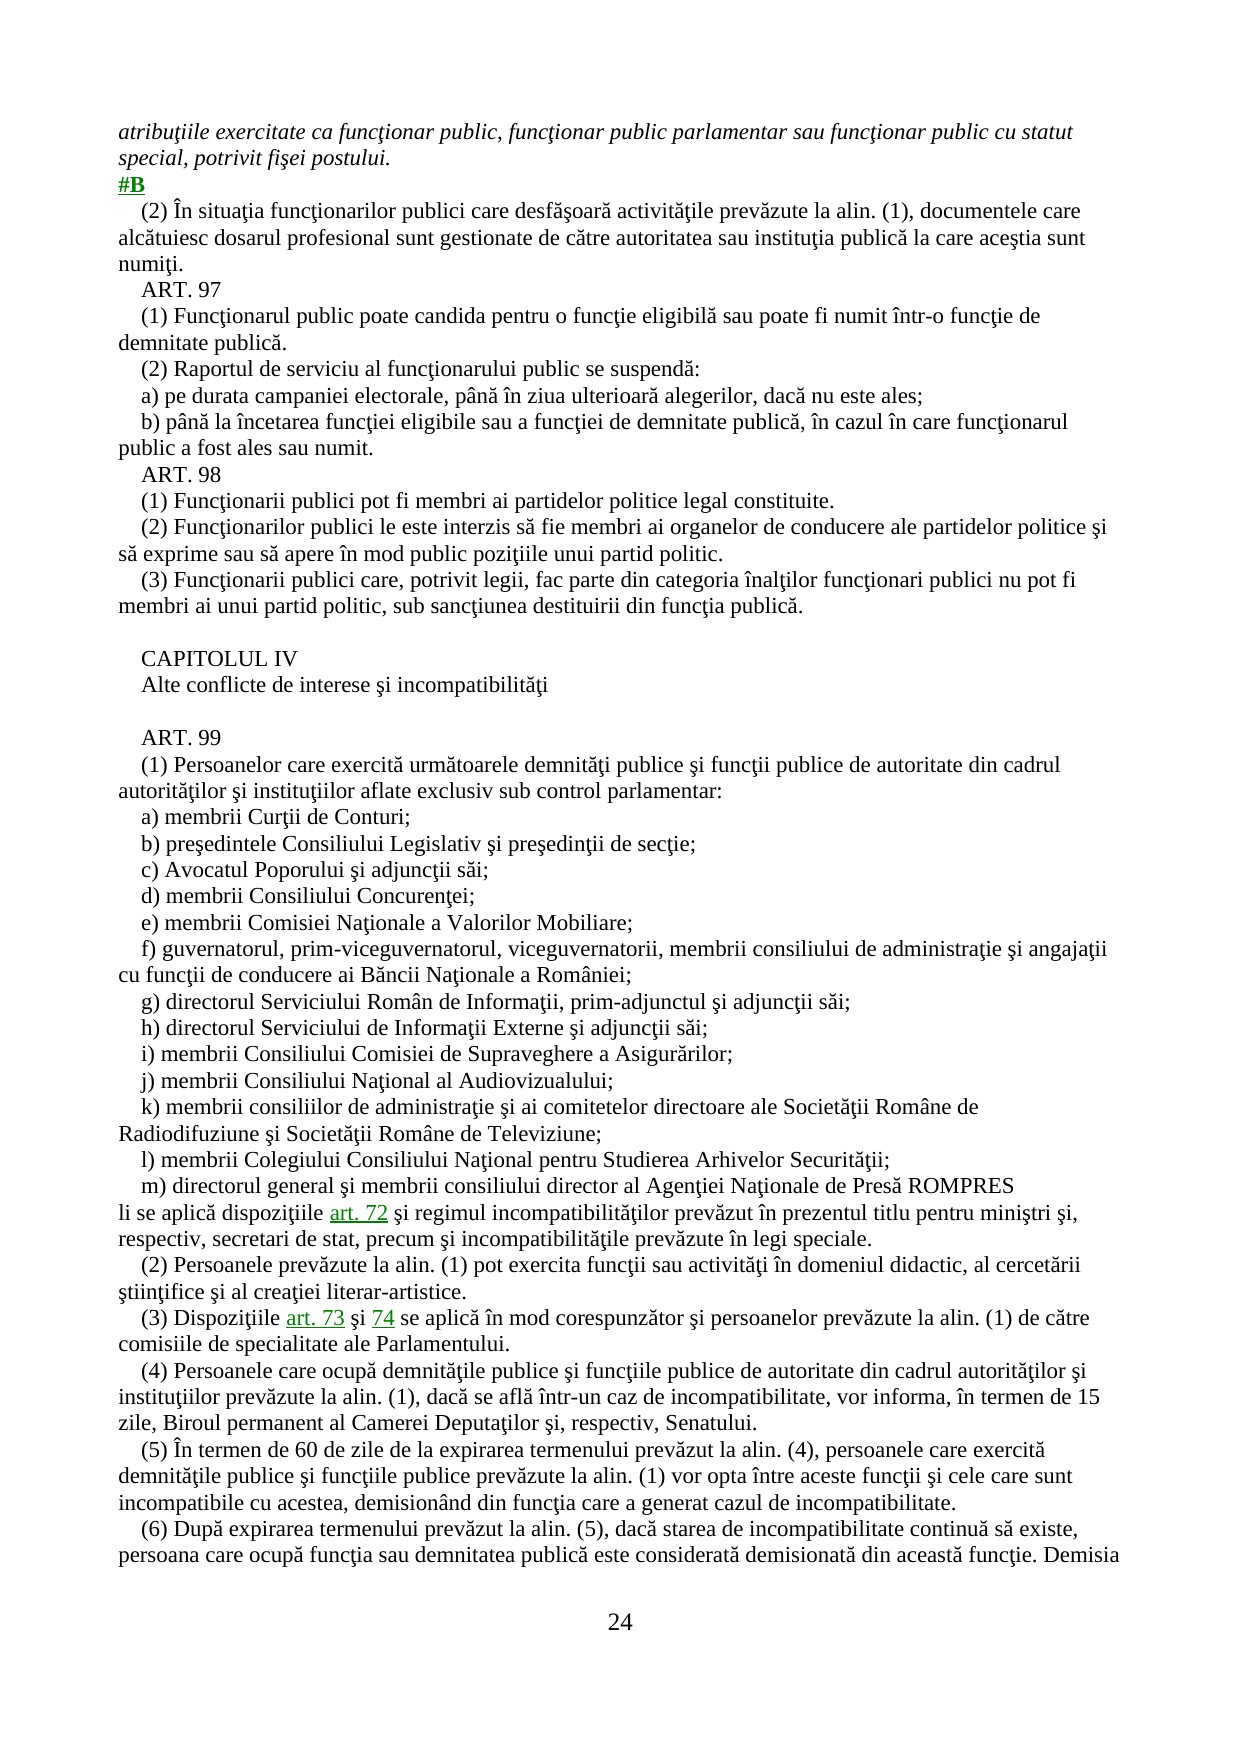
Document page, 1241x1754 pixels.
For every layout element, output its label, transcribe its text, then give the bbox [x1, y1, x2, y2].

text (3) Funcţionarii publici care, potrivit legii, fac parte din categoria înalţilor funcţionari publici nu pot fi membri ai unui partid politic, sub sancţiunea destituirii din funcţia publică. [118, 566, 1122, 619]
text g) directorul Serviciului Român de Informaţii, prim-adjunctul şi adjuncţii săi; [118, 988, 1122, 1014]
text j) membrii Consiliului Naţional al Audiovizualului; [118, 1067, 1122, 1093]
text ART. 97 [118, 276, 1122, 303]
text ART. 98 [118, 461, 1122, 487]
text b) până la încetarea funcţiei eligibile sau a funcţiei de demnitate publică, în cazul în care funcţionarul public a fost ales sau numit. [118, 408, 1122, 461]
text (5) În termen de 60 de zile de la expirarea termenului prevăzut la alin. (4), persoanele care exercită demnităţile publice şi funcţiile publice prevăzute la alin. (1) vor opta între aceste funcţii şi cele care sunt incompatibile cu acestea, demisionând din funcţia care a generat cazul de incompatibilitate. [118, 1436, 1122, 1515]
text (1) Persoanelor care exercită următoarele demnităţi publice şi funcţii publice de autoritate din cadrul autorităţilor şi instituţiilor aflate exclusiv sub control parlamentar: [118, 751, 1122, 803]
text l) membrii Colegiului Consiliului Naţional pentru Studierea Arhivelor Securităţii; [118, 1146, 1122, 1172]
text a) pe durata campaniei electorale, până în ziua ulterioară alegerilor, dacă nu este ales; [118, 382, 1122, 408]
text (2) În situaţia funcţionarilor publici care desfăşoară activităţile prevăzute la alin. (1), documentele care alcătuiesc dosarul profesional sunt gestionate de către autoritatea sau instituţia publică la care aceştia sunt numiţi. [118, 197, 1122, 276]
text e) membrii Comisiei Naţionale a Valorilor Mobiliare; [118, 909, 1122, 935]
text (2) Raportul de serviciu al funcţionarului public se suspendă: [118, 355, 1122, 382]
text (1) Funcţionarul public poate candida pentru o funcţie eligibilă sau poate fi numit într-o funcţie de demnitate publică. [118, 303, 1122, 355]
text b) preşedintele Consiliului Legislativ şi preşedinţii de secţie; [118, 830, 1122, 856]
text CAPITOLUL IV [118, 645, 1122, 672]
text #B [118, 171, 1122, 197]
text (2) Funcţionarilor publici le este interzis să fie membri ai organelor de conducere ale partidelor politice şi să exprime sau să apere în mod public poziţiile unui partid politic. [118, 513, 1122, 566]
text c) Avocatul Poporului şi adjuncţii săi; [118, 856, 1122, 882]
text (1) Funcţionarii publici pot fi membri ai partidelor politice legal constituite. [118, 487, 1122, 513]
text i) membrii Consiliului Comisiei de Supraveghere a Asigurărilor; [118, 1041, 1122, 1067]
text k) membrii consiliilor de administraţie şi ai comitetelor directoare ale Societăţii Române de Radiodifuziune şi Societăţii Române de Televiziune; [118, 1093, 1122, 1146]
text (4) Persoanele care ocupă demnităţile publice şi funcţiile publice de autoritate din cadrul autorităţilor şi instituţiilor prevăzute la alin. (1), dacă se află într-un caz de incompatibilitate, vor informa, în termen de 15 zile, Biroul permanent al Camerei Deputaţilor şi, respectiv, Senatului. [118, 1357, 1122, 1436]
text f) guvernatorul, prim-viceguvernatorul, viceguvernatorii, membrii consiliului de administraţie şi angajaţii cu funcţii de conducere ai Băncii Naţionale a României; [118, 935, 1122, 988]
text li se aplică dispoziţiile art. 72 şi regimul incompatibilităţilor prevăzut în prezentul titlu pentru miniştri şi, respectiv, secretari de stat, precum şi incompatibilităţile prevăzute în legi speciale. [118, 1199, 1122, 1251]
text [118, 118, 1122, 171]
text m) directorul general şi membrii consiliului director al Agenţiei Naţionale de Presă ROMPRES [118, 1172, 1122, 1199]
text h) directorul Serviciului de Informaţii Externe şi adjuncţii săi; [118, 1014, 1122, 1041]
text a) membrii Curţii de Conturi; [118, 803, 1122, 830]
text Alte conflicte de interese şi incompatibilităţi [118, 672, 1122, 698]
text (2) Persoanele prevăzute la alin. (1) pot exercita funcţii sau activităţi în domeniul didactic, al cercetării ştiinţifice şi al creaţiei literar-artistice. [118, 1251, 1122, 1304]
text (3) Dispoziţiile art. 73 şi 74 se aplică în mod corespunzător şi persoanelor prevăzute la alin. (1) de către comisiile de specialitate ale Parlamentului. [118, 1304, 1122, 1357]
text d) membrii Consiliului Concurenţei; [118, 882, 1122, 909]
text ART. 99 [118, 724, 1122, 751]
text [118, 1515, 1122, 1568]
